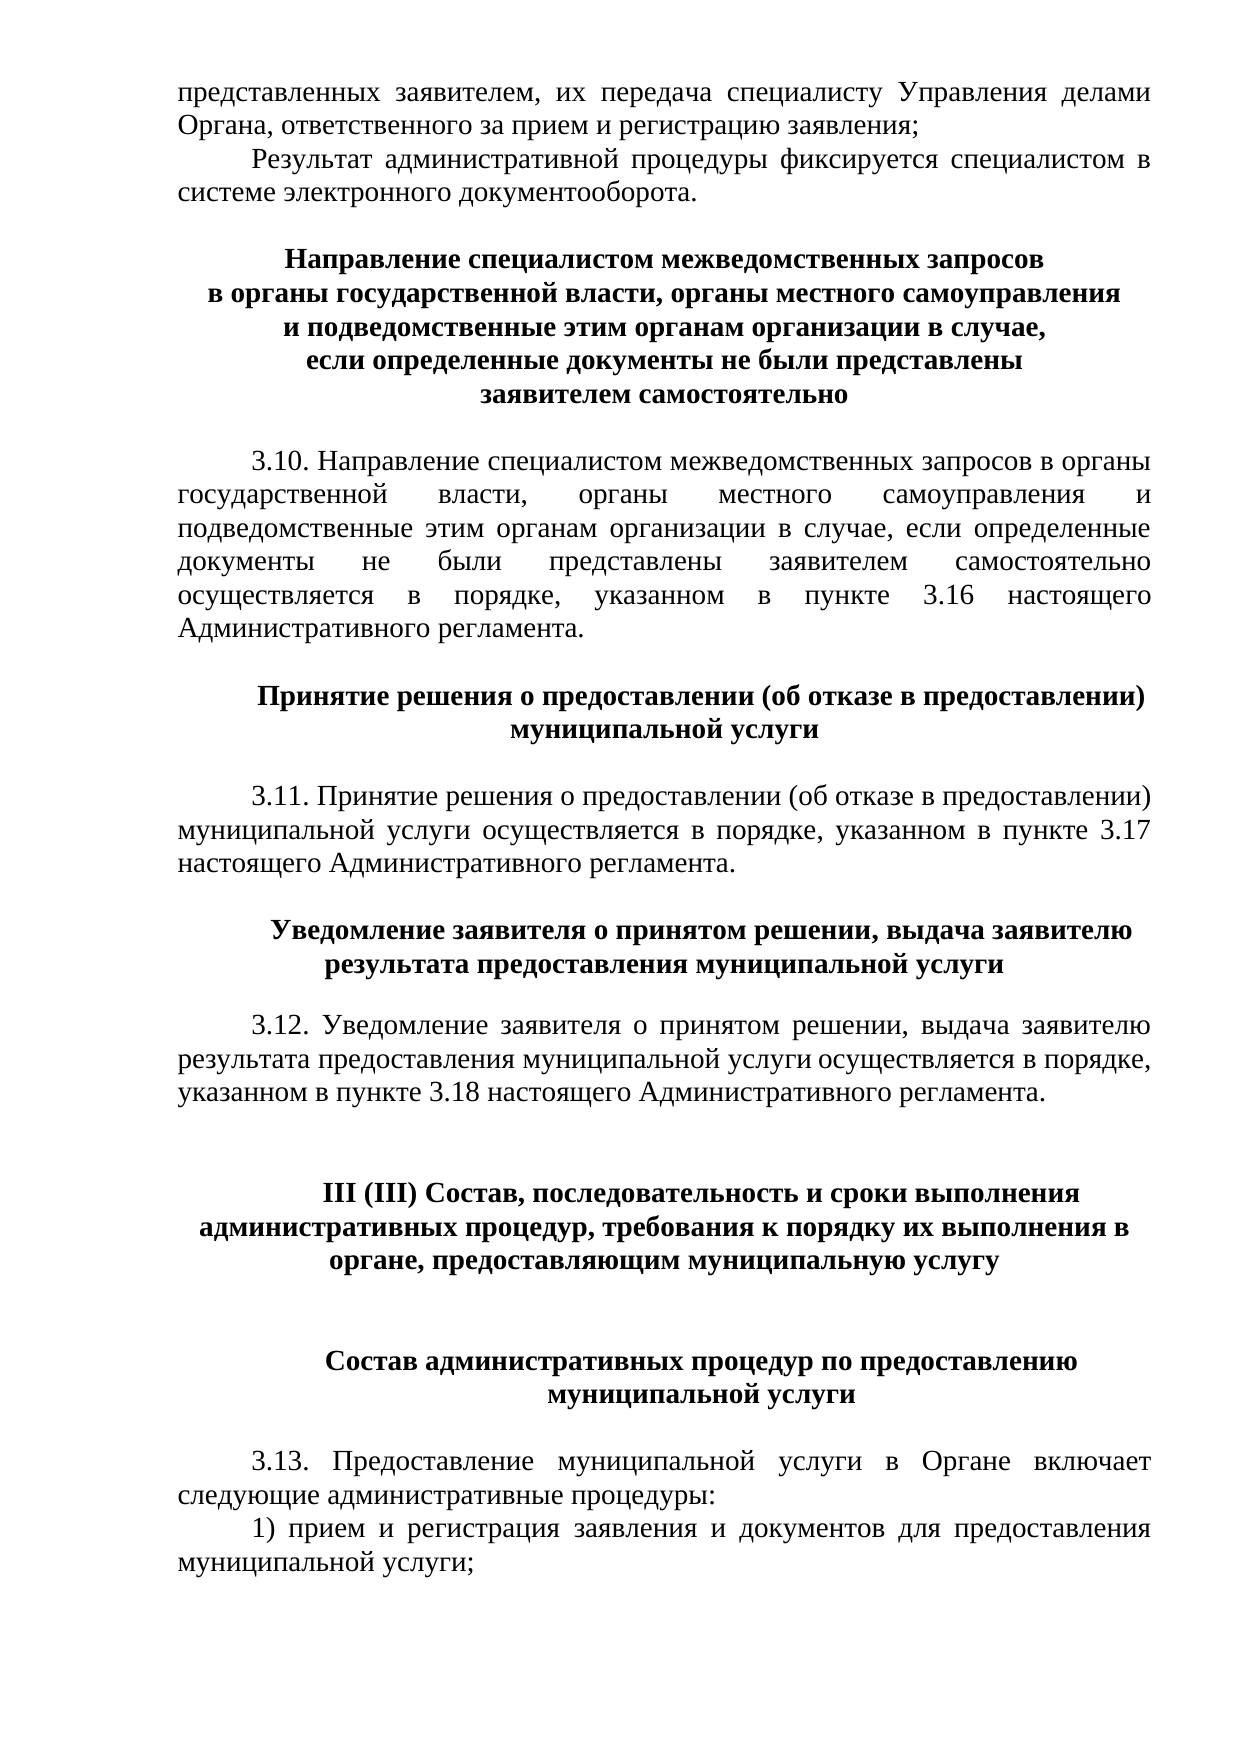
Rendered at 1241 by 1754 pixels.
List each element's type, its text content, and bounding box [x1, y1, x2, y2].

text в органы государственной власти, органы местного самоуправления [177, 275, 1152, 309]
text 1) прием и регистрация заявления и документов для предоставления муниципальной услуги; [177, 1511, 1152, 1578]
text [177, 74, 1152, 141]
text и подведомственные этим органам организации в случае, [177, 309, 1152, 342]
text 3.13. Предоставление муниципальной услуги в Органе включает следующие административные процедуры: [177, 1443, 1152, 1511]
text 3.10. Направление специалистом межведомственных запросов в органы государственной власти, органы местного самоуправления и подведомственные этим органам организации в случае, если определенные документы не были представлены заявителем самостоятельно осуществляется в порядке, указанном в пункте 3.16 настоящего Административного регламента. [177, 443, 1152, 644]
text муниципальной услуги [177, 1376, 1152, 1410]
text заявителем самостоятельно [177, 376, 1152, 409]
text 3.11. Принятие решения о предоставлении (об отказе в предоставлении) муниципальной услуги осуществляется в порядке, указанном в пункте 3.17 настоящего Административного регламента. [177, 778, 1152, 879]
text 3.12. Уведомление заявителя о принятом решении, выдача заявителю результата предоставления муниципальной услуги осуществляется в порядке, указанном в пункте 3.18 настоящего Административного регламента. [177, 1007, 1152, 1108]
text если определенные документы не были представлены [177, 342, 1152, 376]
text Результат административной процедуры фиксируется специалистом в системе электронного документооборота. [177, 141, 1152, 208]
text Принятие решения о предоставлении (об отказе в предоставлении) муниципальной услуги [177, 678, 1152, 745]
text Состав административных процедур по предоставлению [177, 1343, 1152, 1376]
text Уведомление заявителя о принятом решении, выдача заявителю результата предоставления муниципальной услуги [177, 912, 1152, 979]
text Направление специалистом межведомственных запросов [177, 242, 1152, 275]
text III (III) Состав, последовательность и сроки выполнения административных процедур, требования к порядку их выполнения в органе, предоставляющим муниципальную услугу [177, 1175, 1152, 1276]
